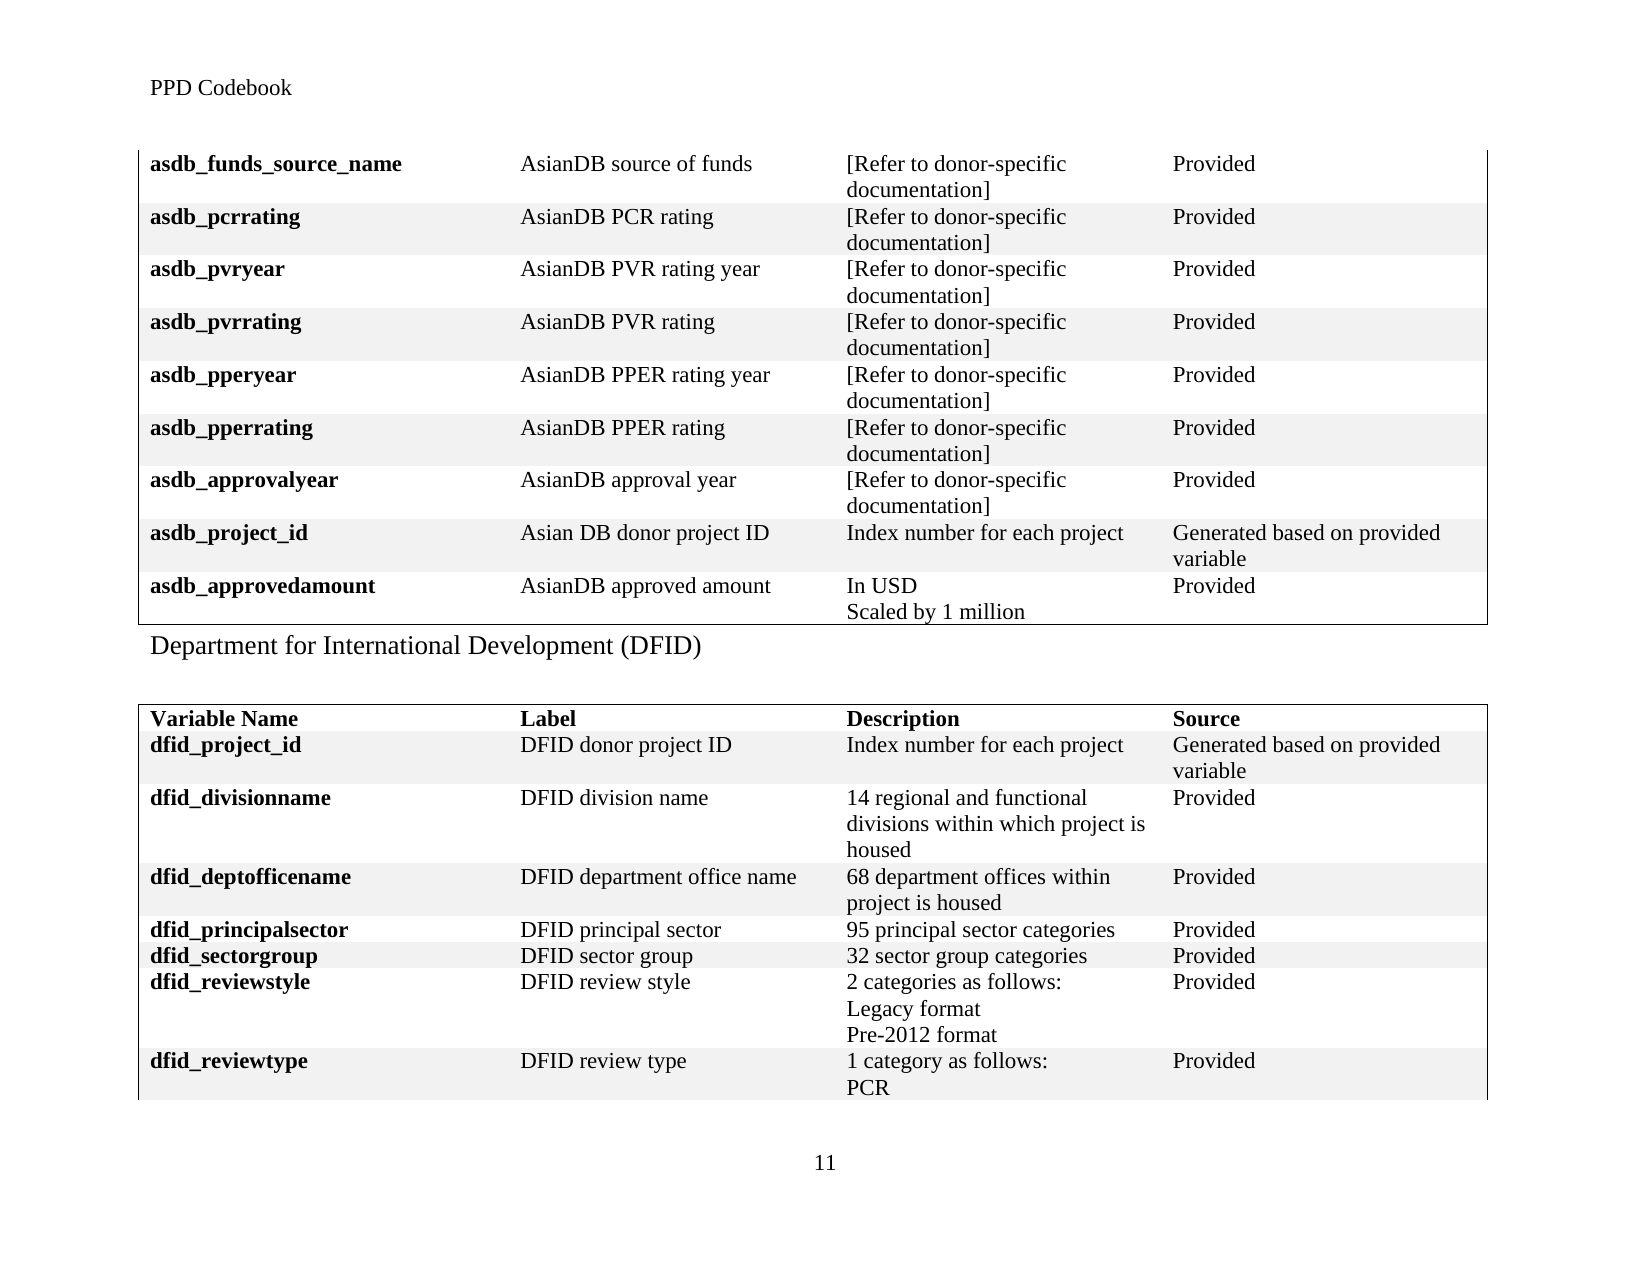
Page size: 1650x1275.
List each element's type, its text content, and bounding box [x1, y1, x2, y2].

table_cell Provided [1161, 466, 1487, 519]
table_cell asdb_pperyear [139, 361, 509, 413]
table_header Label [509, 705, 835, 731]
table_cell [Refer to donor-specific documentation] [835, 466, 1161, 519]
table_cell [Refer to donor-specific documentation] [835, 203, 1161, 255]
table_cell Provided [1161, 150, 1487, 203]
table_cell AsianDB approved amount [509, 572, 835, 624]
table_cell dfid_reviewtype [139, 1048, 509, 1100]
table_cell DFID department office name [509, 863, 835, 916]
table_cell [Refer to donor-specific documentation] [835, 361, 1161, 413]
table_header Variable Name [139, 705, 509, 731]
table_cell asdb_project_id [139, 519, 509, 572]
table_cell Provided [1161, 308, 1487, 361]
table_cell dfid_deptofficename [139, 863, 509, 916]
table_cell Provided [1161, 784, 1487, 863]
table_cell AsianDB PPER rating year [509, 361, 835, 413]
table_cell 68 department offices within project is housed [835, 863, 1161, 916]
table_cell 1 category as follows: PCR [835, 1048, 1161, 1100]
table_cell [Refer to donor-specific documentation] [835, 414, 1161, 466]
table_cell dfid_sectorgroup [139, 942, 509, 968]
table_cell Index number for each project [835, 731, 1161, 784]
table_cell asdb_pcrrating [139, 203, 509, 255]
table_cell AsianDB PVR rating year [509, 255, 835, 308]
table_cell 14 regional and functional divisions within which project is housed [835, 784, 1161, 863]
table_cell dfid_project_id [139, 731, 509, 784]
table_cell asdb_funds_source_name [139, 150, 509, 203]
table_cell Asian DB donor project ID [509, 519, 835, 572]
table_cell asdb_approvalyear [139, 466, 509, 519]
table_cell In USD Scaled by 1 million [835, 572, 1161, 624]
table_cell DFID review style [509, 968, 835, 1047]
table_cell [835, 150, 1161, 203]
table_cell Provided [1161, 942, 1487, 968]
table_cell Provided [1161, 968, 1487, 1047]
table_cell Provided [1161, 916, 1487, 942]
table_cell Provided [1161, 414, 1487, 466]
table_cell [Refer to donor-specific documentation] [835, 255, 1161, 308]
table_cell Provided [1161, 255, 1487, 308]
table_cell asdb_approvedamount [139, 572, 509, 624]
table_cell DFID donor project ID [509, 731, 835, 784]
table_cell Provided [1161, 203, 1487, 255]
table_cell asdb_pvryear [139, 255, 509, 308]
table_cell Generated based on provided variable [1161, 731, 1487, 784]
subtitle Department for International Development (DFID) [150, 629, 1500, 661]
table_cell [Refer to donor-specific documentation] [835, 308, 1161, 361]
table_header Description [835, 705, 1161, 731]
table_cell asdb_pperrating [139, 414, 509, 466]
table_cell DFID review type [509, 1048, 835, 1100]
table_cell 2 categories as follows: Legacy format Pre-2012 format [835, 968, 1161, 1047]
table_cell Provided [1161, 1048, 1487, 1100]
table_cell DFID principal sector [509, 916, 835, 942]
table_cell Generated based on provided variable [1161, 519, 1487, 572]
table_cell Provided [1161, 361, 1487, 413]
table_cell dfid_divisionname [139, 784, 509, 863]
table_cell asdb_pvrrating [139, 308, 509, 361]
table_cell DFID division name [509, 784, 835, 863]
table_cell AsianDB PVR rating [509, 308, 835, 361]
table_cell AsianDB PPER rating [509, 414, 835, 466]
table_cell 32 sector group categories [835, 942, 1161, 968]
table_cell AsianDB approval year [509, 466, 835, 519]
table_cell Index number for each project [835, 519, 1161, 572]
table_cell dfid_reviewstyle [139, 968, 509, 1047]
table_cell Provided [1161, 863, 1487, 916]
table_cell Provided [1161, 572, 1487, 624]
table_cell AsianDB PCR rating [509, 203, 835, 255]
table_cell dfid_principalsector [139, 916, 509, 942]
table_header Source [1161, 705, 1487, 731]
table_cell 95 principal sector categories [835, 916, 1161, 942]
table_cell AsianDB source of funds [509, 150, 835, 203]
table_cell DFID sector group [509, 942, 835, 968]
